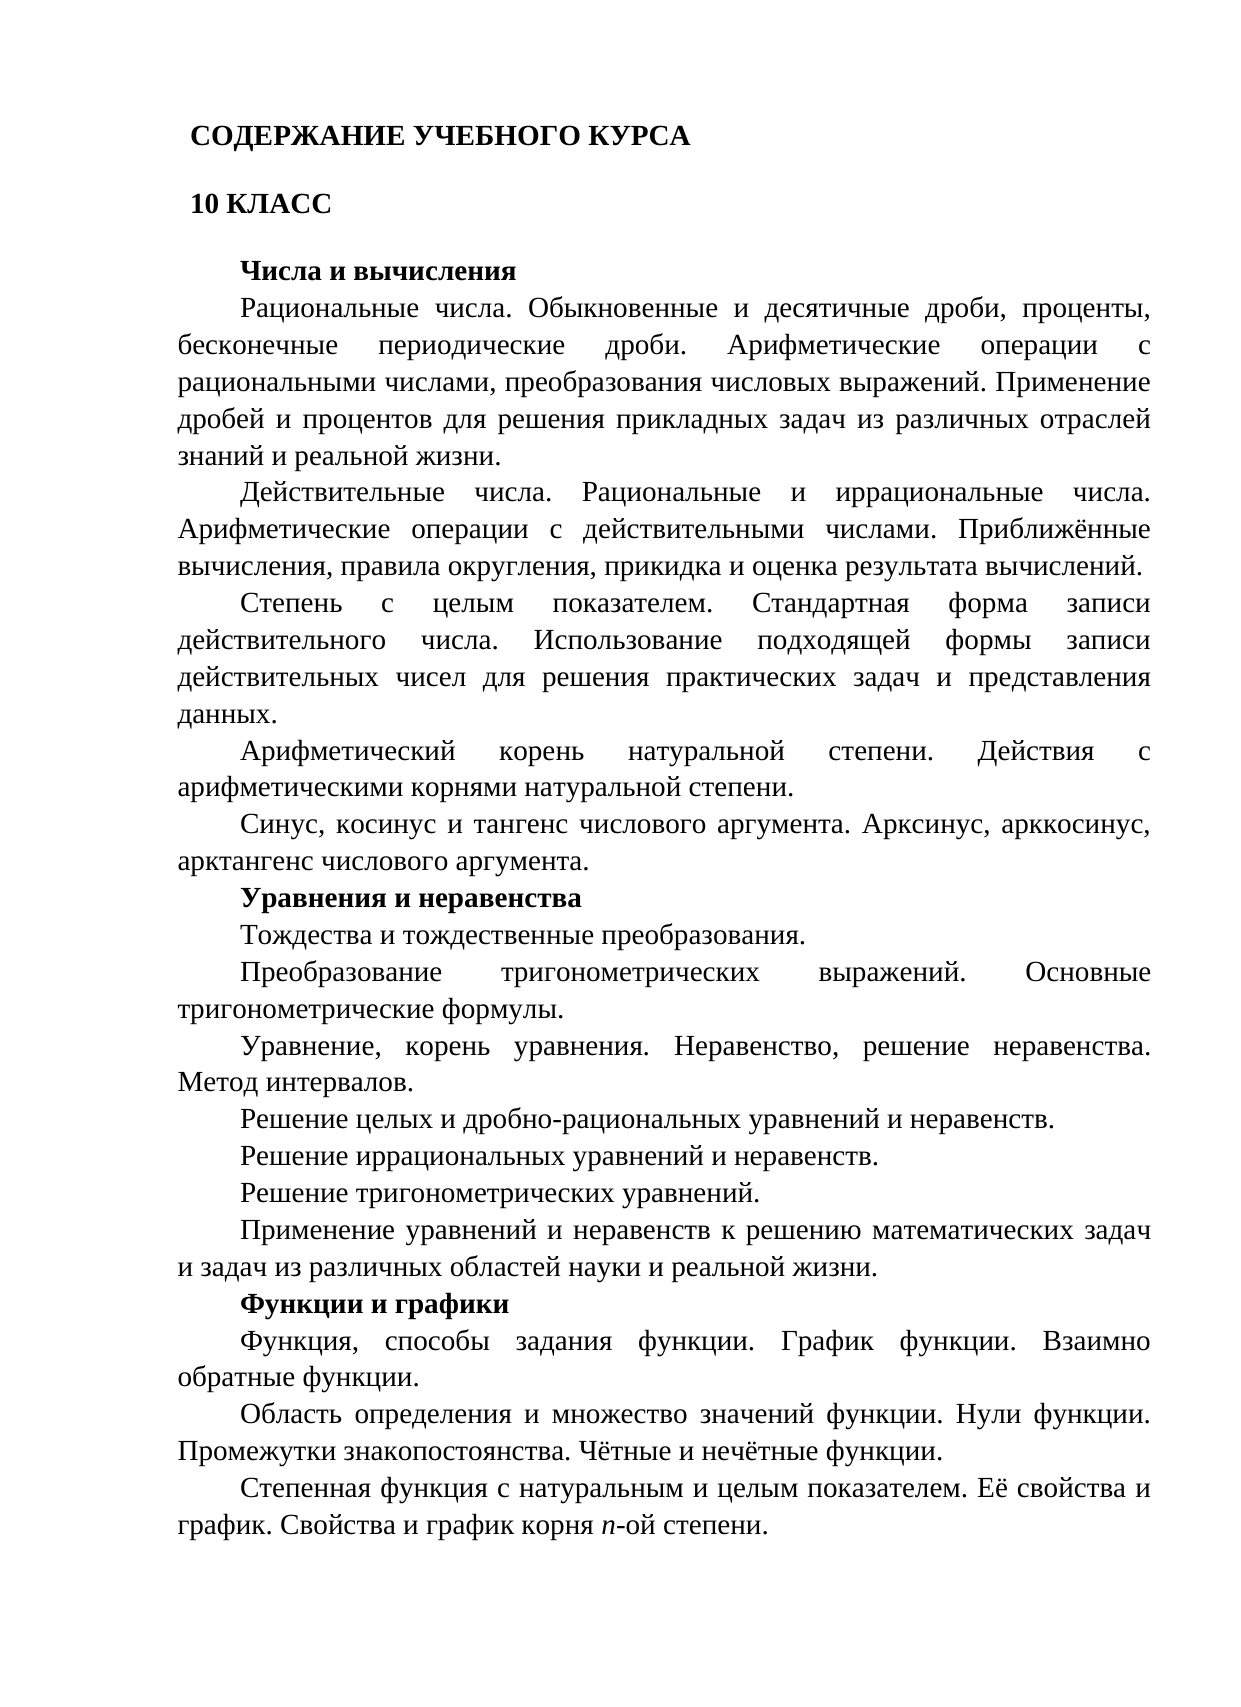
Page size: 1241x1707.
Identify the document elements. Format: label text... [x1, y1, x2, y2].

text Рациональные числа. Обыкновенные и десятичные дроби, проценты, бесконечные периодические дроби. Арифметические операции с рациональными числами, преобразования числовых выражений. Применение дробей и процентов для решения прикладных задач из различных отраслей знаний и реальной жизни. [177, 290, 1152, 471]
text Уравнения и неравенства [177, 880, 1152, 914]
text Преобразование тригонометрических выражений. Основные тригонометрические формулы. [177, 954, 1152, 1024]
text Решение целых и дробно-рациональных уравнений и неравенств. [177, 1101, 1152, 1135]
text Степенная функция с натуральным и целым показателем. Её свойства и график. Свойства и график корня n-ой степени. [177, 1470, 1152, 1541]
text Числа и вычисления [177, 253, 1152, 287]
text Уравнение, корень уравнения. Неравенство, решение неравенства. Метод интервалов. [177, 1028, 1152, 1098]
text Решение тригонометрических уравнений. [177, 1175, 1152, 1209]
text Арифметический корень натуральной степени. Действия с арифметическими корнями натуральной степени. [177, 733, 1152, 803]
text Синус, косинус и тангенс числового аргумента. Арксинус, арккосинус, арктангенс числового аргумента. [177, 806, 1152, 877]
text Действительные числа. Рациональные и иррациональные числа. Арифметические операции с действительными числами. Приближённые вычисления, правила округления, прикидка и оценка результата вычислений. [177, 474, 1152, 582]
text Функция, способы задания функции. График функции. Взаимно обратные функции. [177, 1323, 1152, 1393]
text Функции и графики [177, 1286, 1152, 1319]
text Тождества и тождественные преобразования. [177, 917, 1152, 951]
text Степень с целым показателем. Стандартная форма записи действительного числа. Использование подходящей формы записи действительных чисел для решения практических задач и представления данных. [177, 585, 1152, 729]
text Область определения и множество значений функции. Нули функции. Промежутки знакопостоянства. Чётные и нечётные функции. [177, 1396, 1152, 1467]
text 10 КЛАСС [190, 186, 1152, 219]
text Применение уравнений и неравенств к решению математических задач и задач из различных областей науки и реальной жизни. [177, 1212, 1152, 1282]
text Решение иррациональных уравнений и неравенств. [177, 1138, 1152, 1172]
text СОДЕРЖАНИЕ УЧЕБНОГО КУРСА [190, 118, 1152, 152]
